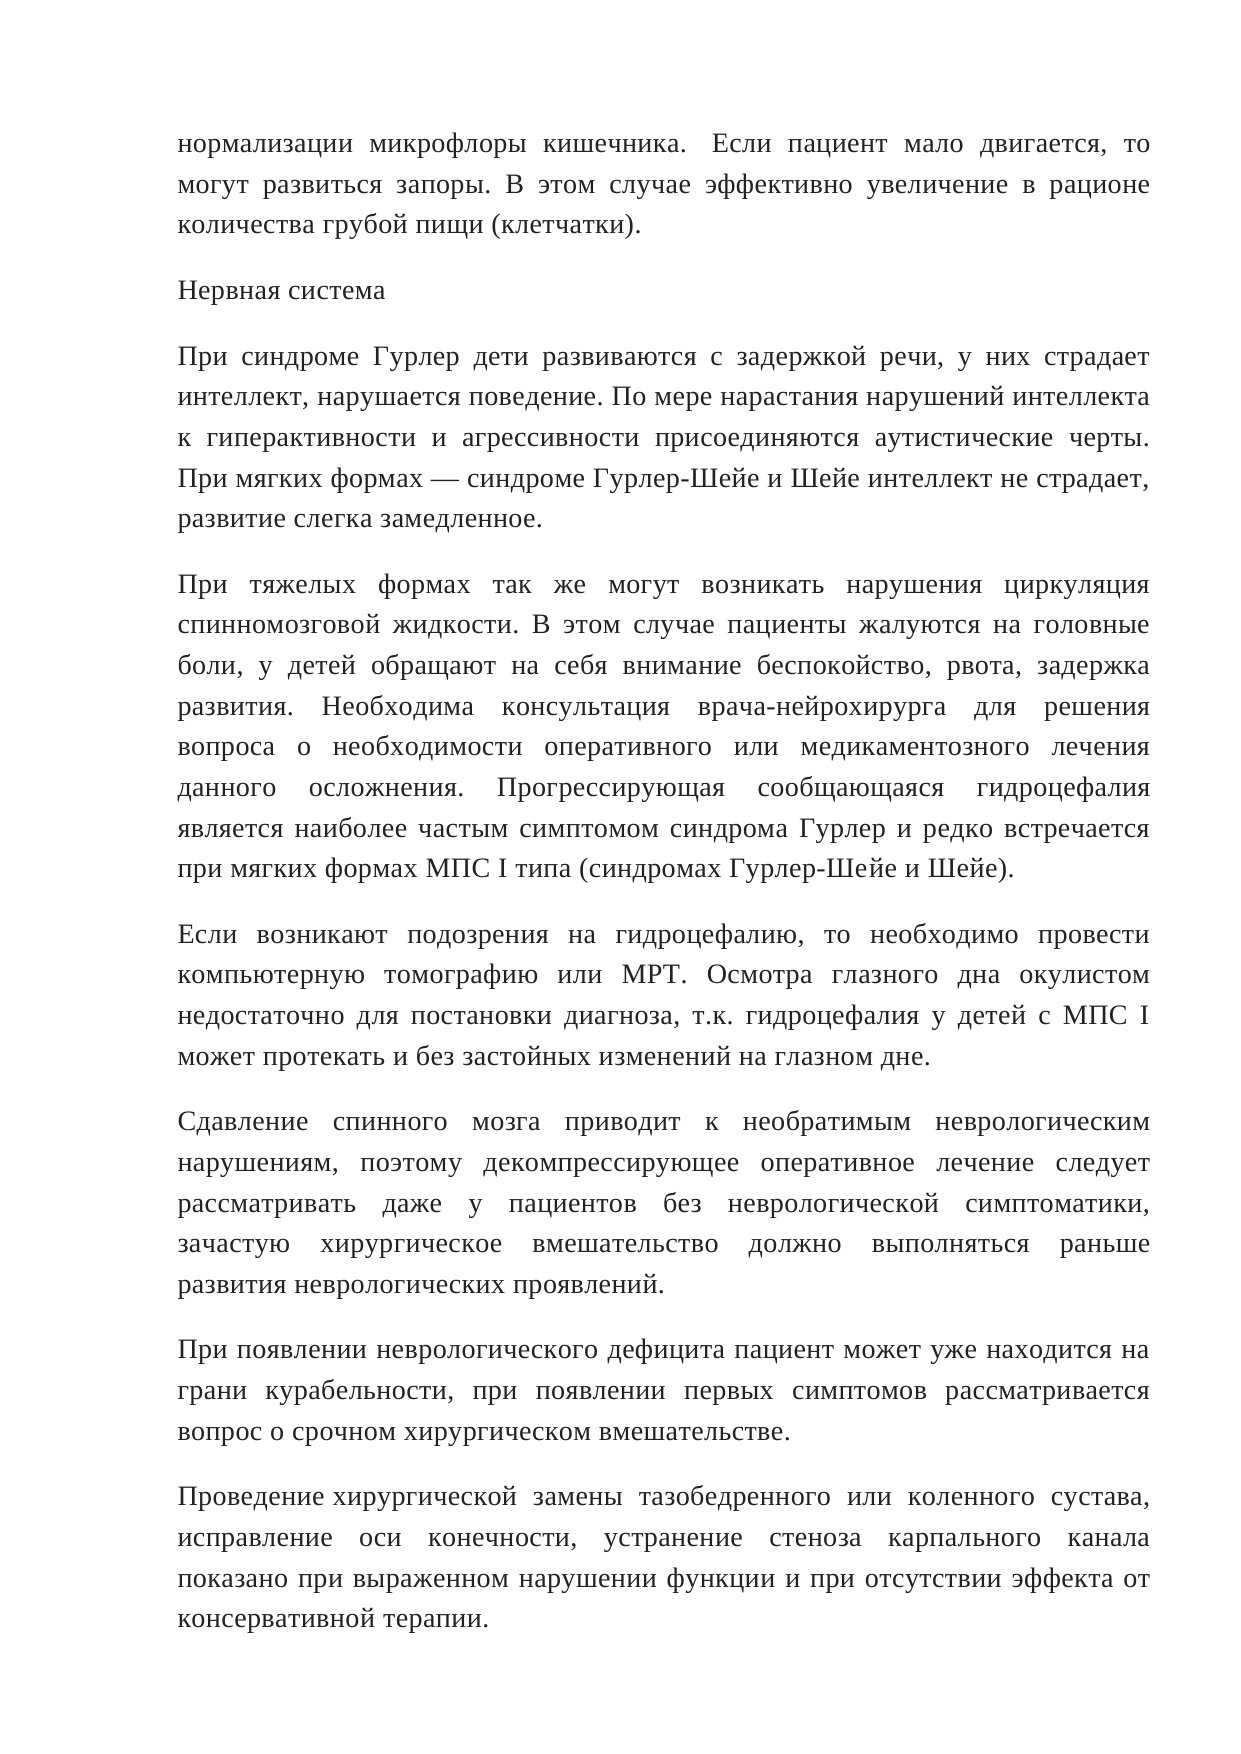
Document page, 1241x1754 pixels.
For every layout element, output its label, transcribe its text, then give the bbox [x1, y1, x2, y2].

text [177, 118, 1152, 240]
text При появлении неврологического дефицита пациент может уже находится на грани курабельности, при появлении первых симптомов рассматривается вопрос о срочном хирургическом вмешательстве. [177, 1324, 1152, 1446]
text Проведение хирургической замены тазобедренного или коленного сустава, исправление оси конечности, устранение стеноза карпального канала показано при выраженном нарушении функции и при отсутствии эффекта от консервативной терапии. [177, 1471, 1152, 1634]
text Если возникают подозрения на гидроцефалию, то необходимо провести компьютерную томографию или МРТ. Осмотра глазного дна окулистом недостаточно для постановки диагноза, т.к. гидроцефалия у детей с МПС I может протекать и без застойных изменений на глазном дне. [177, 909, 1152, 1071]
text Сдавление спинного мозга приводит к необратимым неврологическим нарушениям, поэтому декомпрессирующее оперативное лечение следует рассматривать даже у пациентов без неврологической симптоматики, зачастую хирургическое вмешательство должно выполняться раньше развития неврологических проявлений. [177, 1096, 1152, 1299]
text При тяжелых формах так же могут возникать нарушения циркуляция спинномозговой жидкости. В этом случае пациенты жалуются на головные боли, у детей обращают на себя внимание беспокойство, рвота, задержка развития. Необходима консультация врача-нейрохирурга для решения вопроса о необходимости оперативного или медикаментозного лечения данного осложнения. Прогрессирующая сообщающаяся гидроцефалия является наиболее частым симптомом синдрома Гурлер и редко встречается при мягких формах МПС I типа (синдромах Гурлер-Шейе и Шейе). [177, 559, 1152, 884]
text Нервная система [177, 265, 1152, 306]
text При синдроме Гурлер дети развиваются с задержкой речи, у них страдает интеллект, нарушается поведение. По мере нарастания нарушений интеллекта к гиперактивности и агрессивности присоединяются аутистические черты. При мягких формах — синдроме Гурлер-Шейе и Шейе интеллект не страдает, развитие слегка замедленное. [177, 331, 1152, 534]
